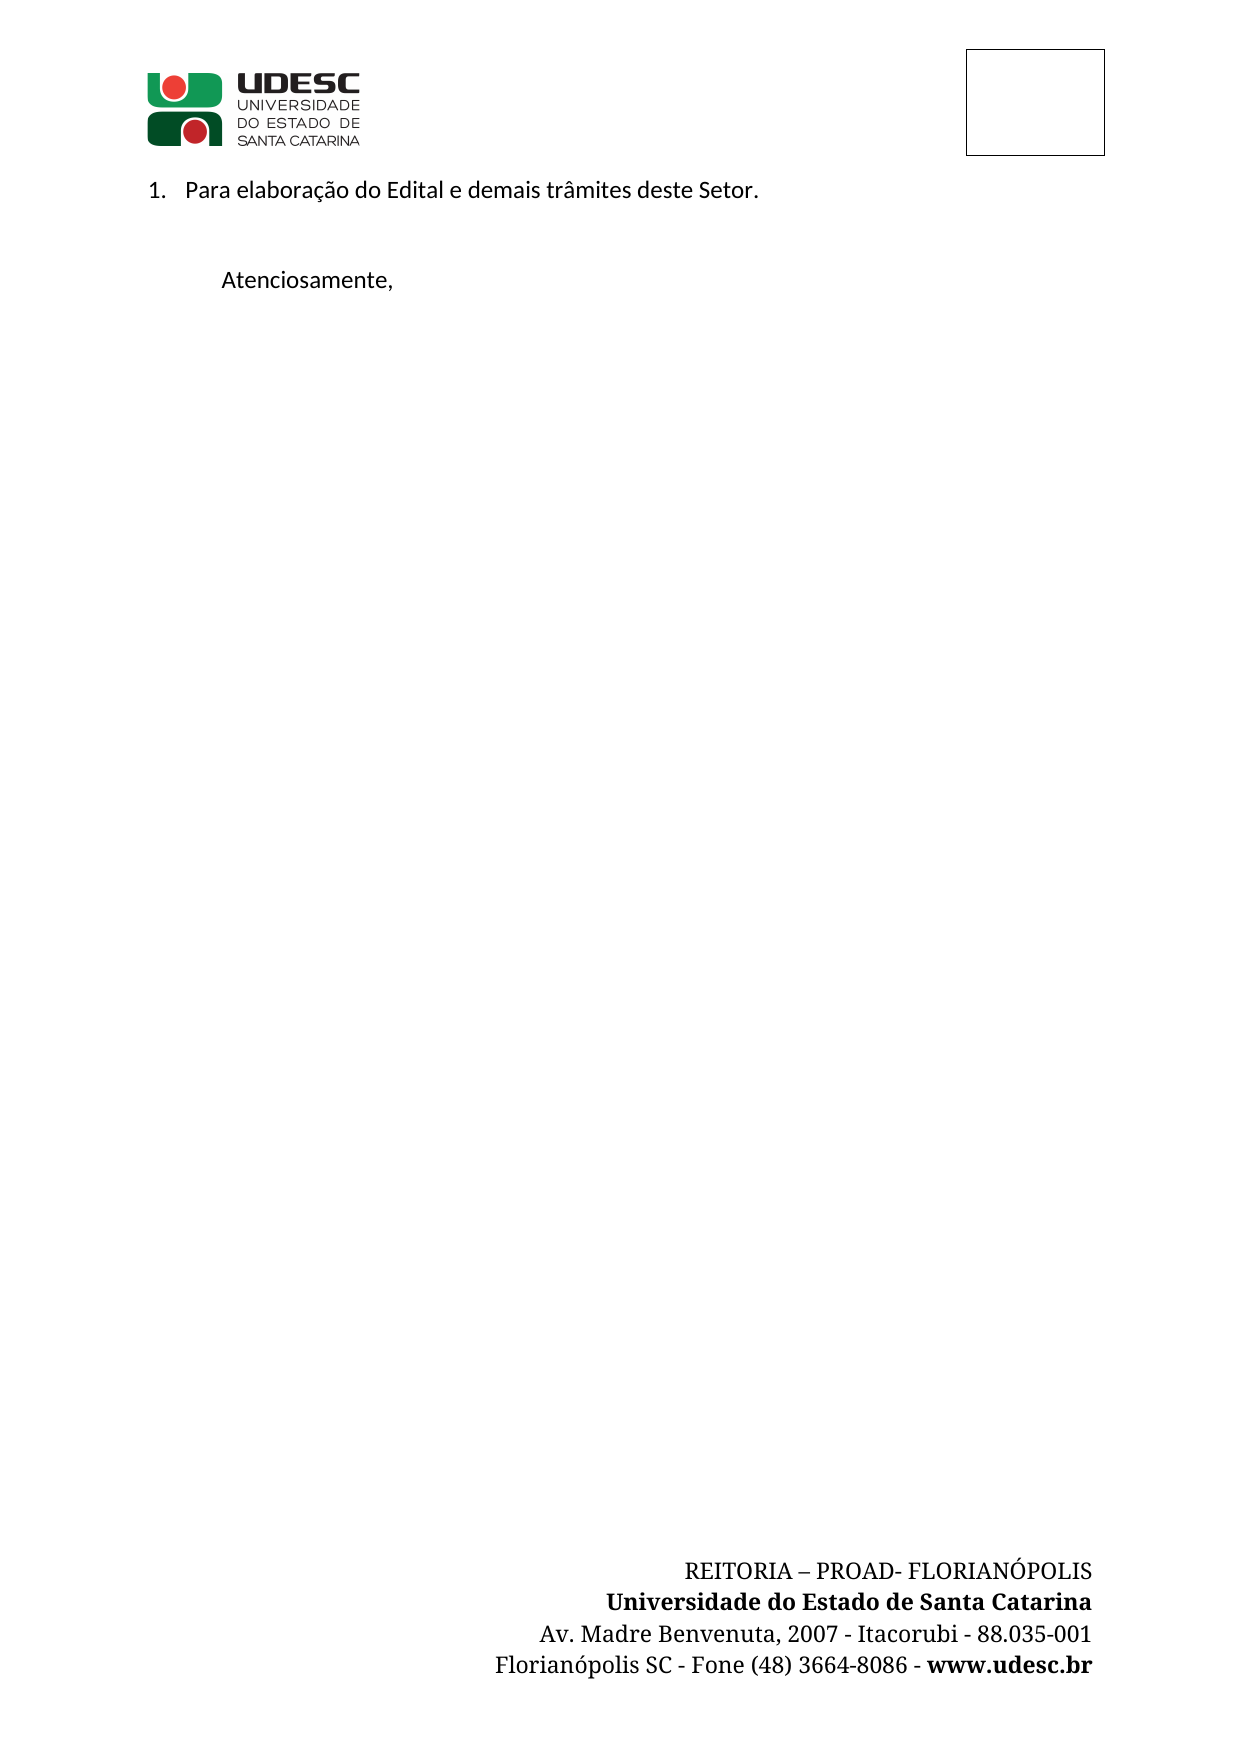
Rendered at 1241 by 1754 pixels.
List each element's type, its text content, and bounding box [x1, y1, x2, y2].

list Para elaboração do Edital e demais trâmites deste Setor. [148, 174, 1092, 204]
picture [147, 73, 360, 146]
text Atenciosamente, [148, 264, 1092, 294]
